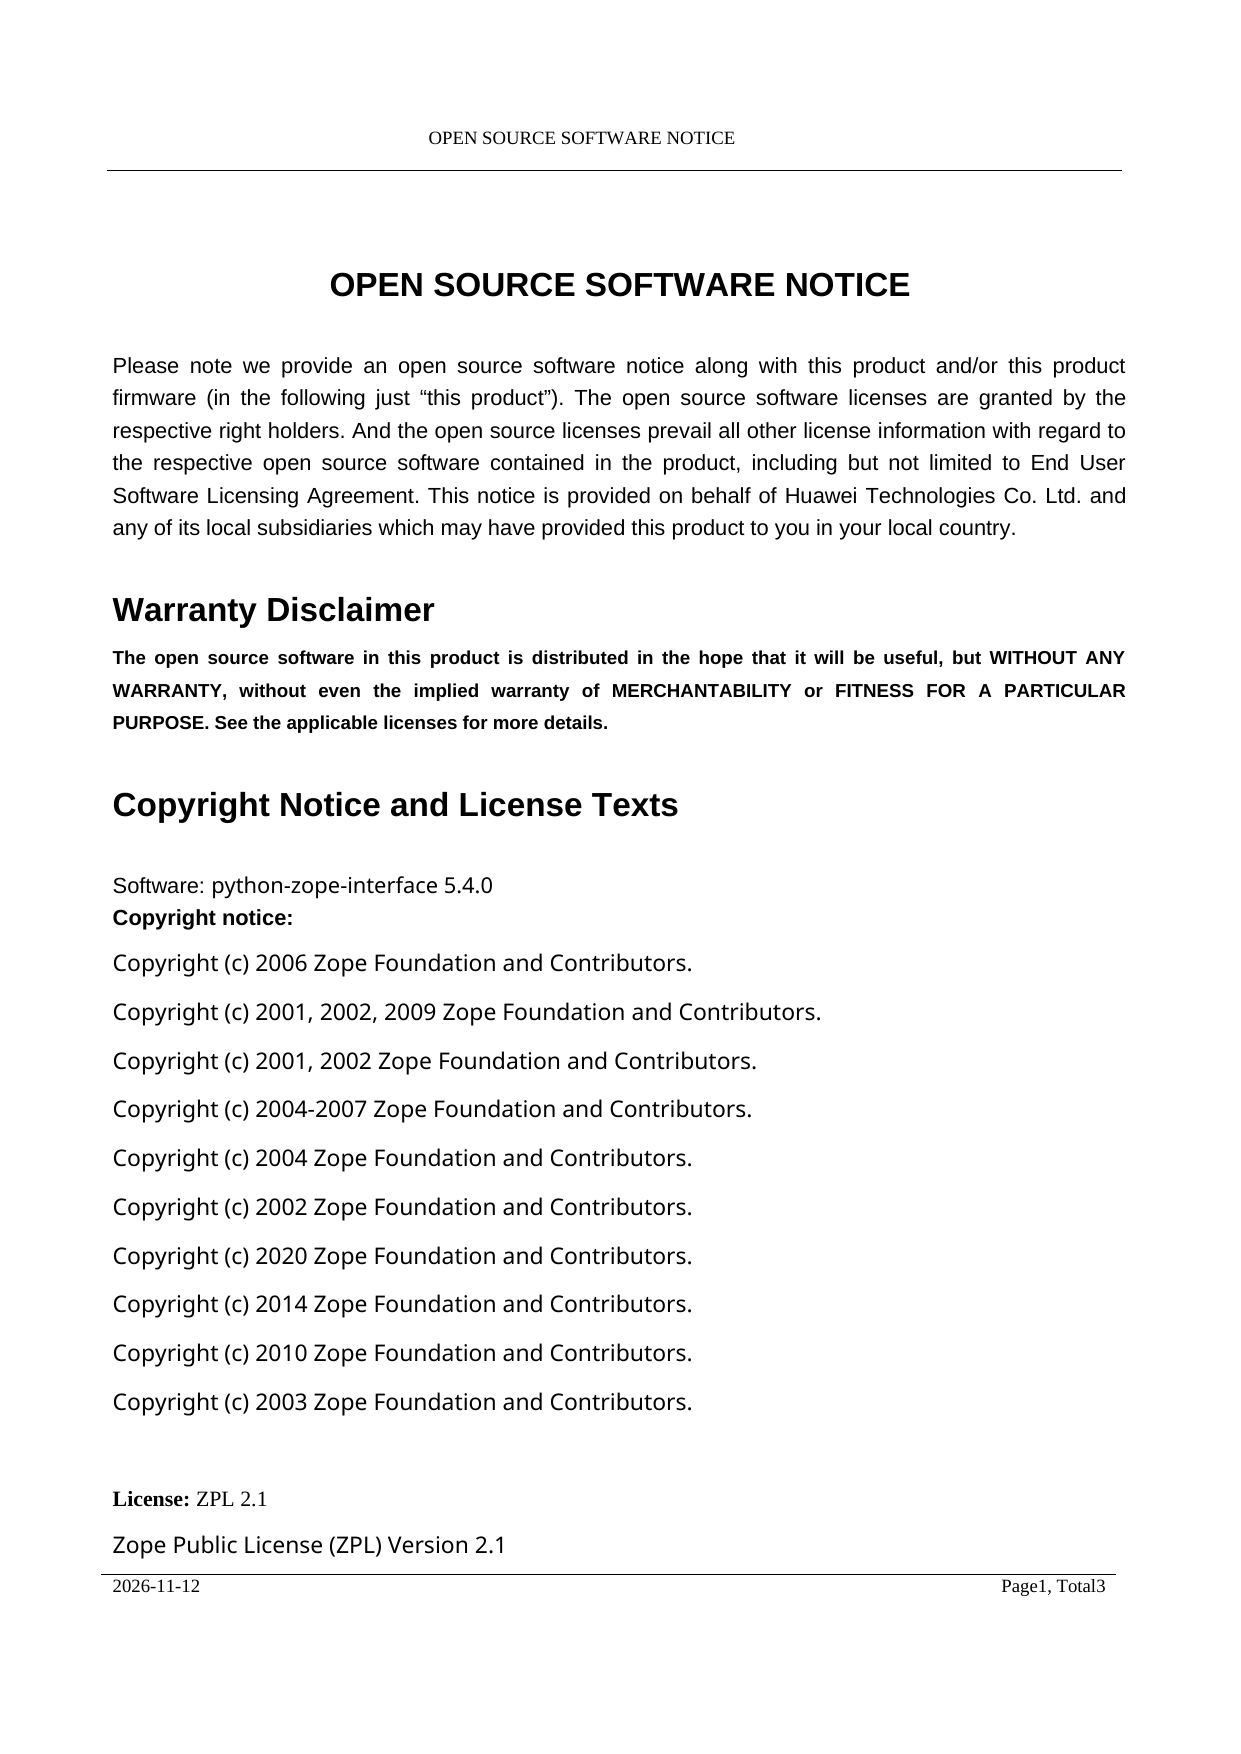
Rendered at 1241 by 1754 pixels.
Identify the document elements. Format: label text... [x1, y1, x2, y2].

text Please note we provide an open source software notice along with this product and/or this product firmware (in the following just “this product”). The open source software licenses are granted by the respective right holders. And the open source licenses prevail all other license information with regard to the respective open source software contained in the product, including but not limited to End User Software Licensing Agreement. This notice is provided on behalf of Huawei Technologies Co. Ltd. and any of its local subsidiaries which may have provided this product to you in your local country. [112, 349, 1128, 544]
text Copyright (c) 2006 Zope Foundation and Contributors. Copyright (c) 2001, 2002, 2009 Zope Foundation and Contributors. Copyright (c) 2001, 2002 Zope Foundation and Contributors. Copyright (c) 2004-2007 Zope Foundation and Contributors. Copyright (c) 2004 Zope Foundation and Contributors. Copyright (c) 2002 Zope Foundation and Contributors. Copyright (c) 2020 Zope Foundation and Contributors. Copyright (c) 2014 Zope Foundation and Contributors. Copyright (c) 2010 Zope Foundation and Contributors. Copyright (c) 2003 Zope Foundation and Contributors. [112, 947, 1128, 1467]
text License: ZPL 2.1 [112, 1483, 1128, 1515]
text Copyright notice: [112, 901, 1128, 934]
text OPEN SOURCE SOFTWARE NOTICE [112, 251, 1128, 316]
text Software: python-zope-interface 5.4.0 [112, 869, 1128, 901]
text Zope Public License (ZPL) Version 2.1 [112, 1528, 1128, 1560]
text Copyright Notice and License Texts [112, 771, 1128, 836]
text Warranty Disclaimer [112, 576, 1128, 641]
text The open source software in this product is distributed in the hope that it will be useful, but WITHOUT ANY WARRANTY, without even the implied warranty of MERCHANTABILITY or FITNESS FOR A PARTICULAR PURPOSE. See the applicable licenses for more details. [112, 641, 1128, 739]
